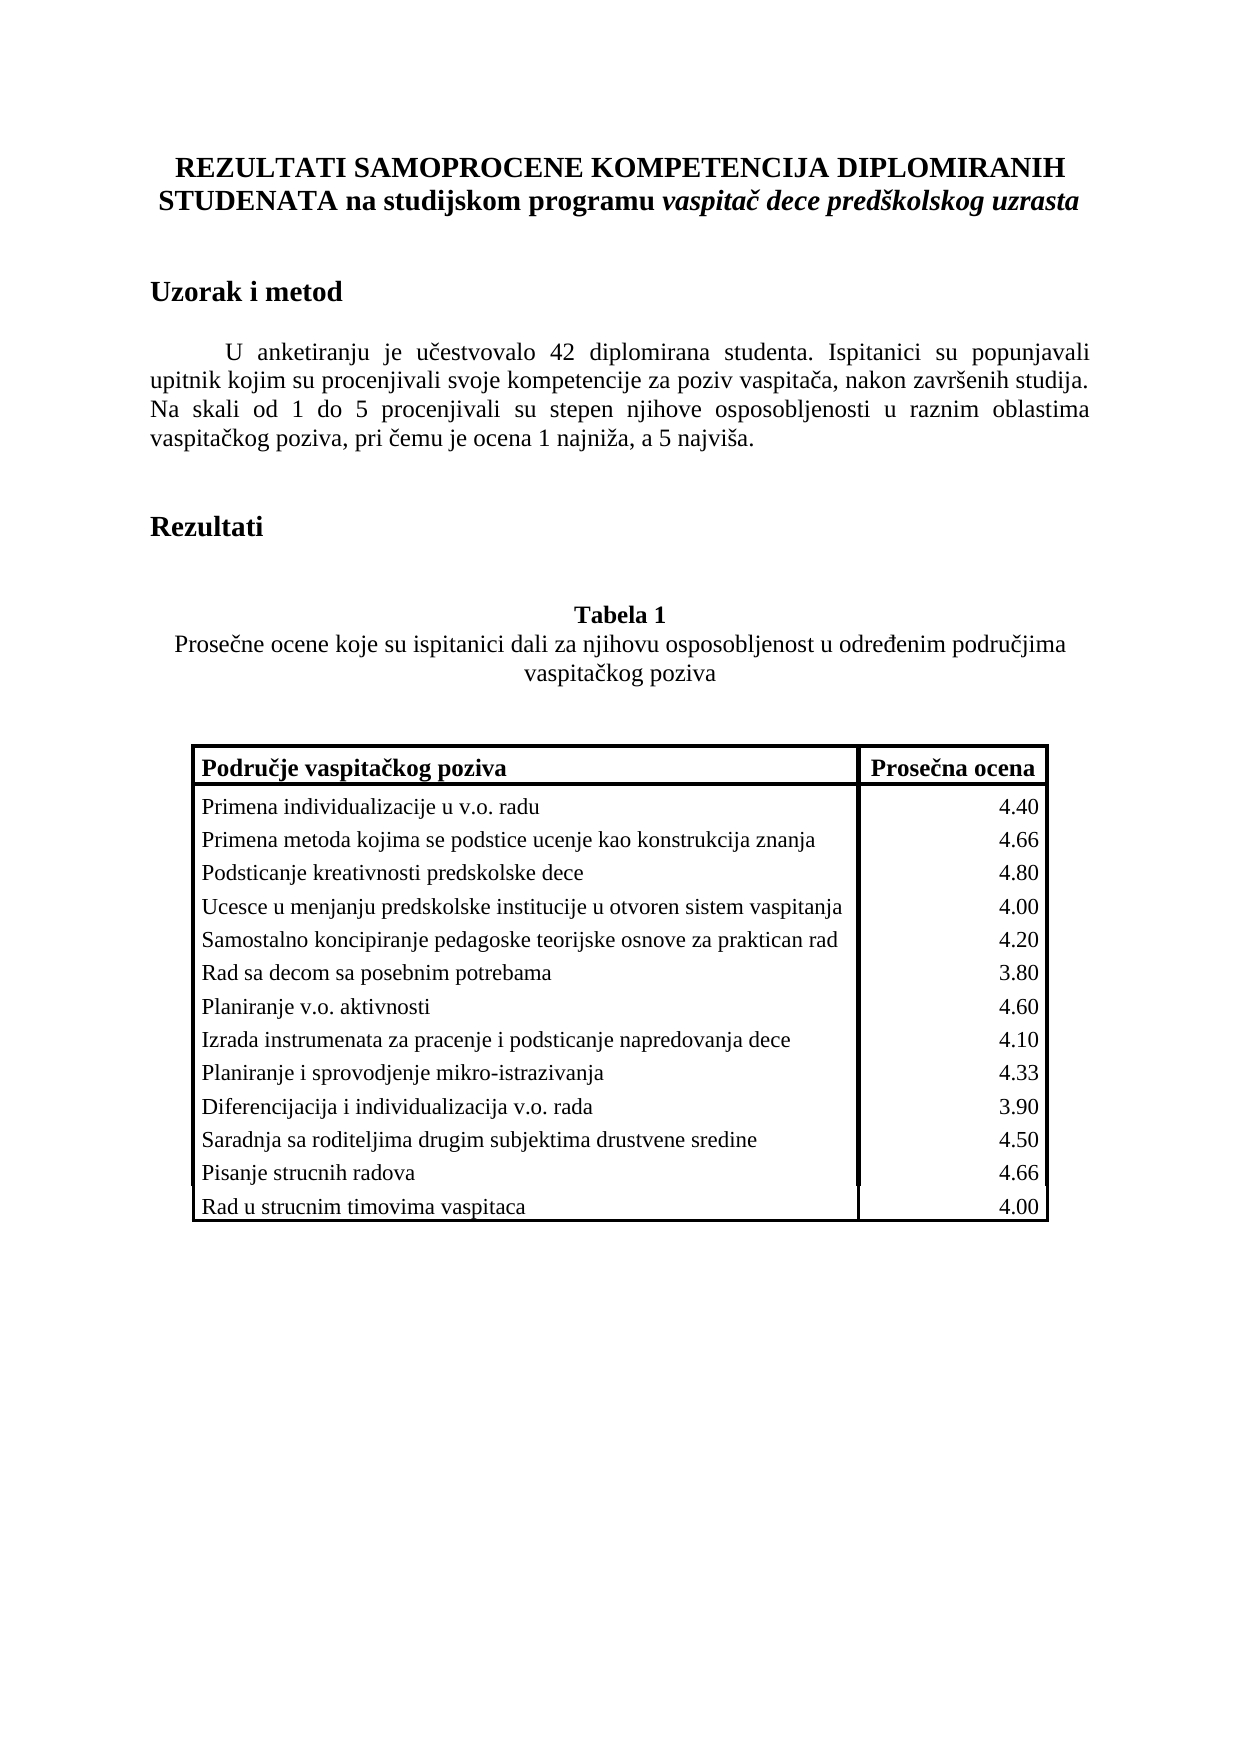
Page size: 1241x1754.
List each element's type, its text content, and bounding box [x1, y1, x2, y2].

text Prosečne ocene koje su ispitanici dali za njihovu osposobljenost u određenim područjima vaspitačkog poziva [150, 629, 1090, 687]
table_cell Rad u strucnim timovima vaspitaca [195, 1186, 857, 1219]
table_cell Planiranje i sprovodjenje mikro-istrazivanja [195, 1053, 856, 1086]
table_cell Saradnja sa roditeljima drugim subjektima drustvene sredine [195, 1119, 856, 1152]
table_cell 3.90 [861, 1086, 1045, 1119]
table_cell Planiranje v.o. aktivnosti [195, 986, 856, 1019]
table_cell Podsticanje kreativnosti predskolske dece [195, 853, 856, 886]
table_cell Ucesce u menjanju predskolske institucije u otvoren sistem vaspitanja [195, 886, 856, 919]
table_cell Primena metoda kojima se podstice ucenje kao konstrukcija znanja [195, 819, 856, 852]
table_cell Diferencijacija i individualizacija v.o. rada [195, 1086, 856, 1119]
text U anketiranju je učestvovalo 42 diplomirana studenta. Ispitanici su popunjavali upitnik kojim su procenjivali svoje kompetencije za poziv vaspitača, nakon završenih studija. Na skali od 1 do 5 procenjivali su stepen njihove osposobljenosti u raznim oblastima vaspitačkog poziva, pri čemu je ocena 1 najniža, a 5 najviša. [150, 337, 1090, 452]
table_cell 4.66 [861, 819, 1045, 852]
text Tabela 1 [150, 600, 1090, 629]
table_header Prosečna ocena [861, 748, 1045, 782]
table_cell 4.66 [861, 1153, 1045, 1186]
text Uzorak i metod [150, 274, 1090, 308]
table_cell 4.10 [861, 1019, 1045, 1052]
table_cell 3.80 [861, 953, 1045, 986]
text REZULTATI SAMOPROCENE KOMPETENCIJA DIPLOMIRANIH STUDENATA na studijskom programu vaspitač dece predškolskog uzrasta [150, 150, 1090, 217]
table_cell 4.20 [861, 919, 1045, 952]
table_cell Samostalno koncipiranje pedagoske teorijske osnove za praktican rad [195, 919, 856, 952]
table_cell Izrada instrumenata za pracenje i podsticanje napredovanja dece [195, 1019, 856, 1052]
table_cell 4.00 [861, 886, 1045, 919]
table_cell 4.40 [861, 786, 1045, 819]
table_cell Rad sa decom sa posebnim potrebama [195, 953, 856, 986]
table_cell 4.60 [861, 986, 1045, 1019]
table_cell Pisanje strucnih radova [195, 1153, 856, 1186]
table_cell Primena individualizacije u v.o. radu [195, 786, 856, 819]
table_header Područje vaspitačkog poziva [195, 748, 856, 782]
table_cell 4.50 [861, 1119, 1045, 1152]
table_cell 4.00 [860, 1186, 1046, 1219]
table_cell 4.33 [861, 1053, 1045, 1086]
text Rezultati [150, 509, 1090, 543]
table_cell 4.80 [861, 853, 1045, 886]
